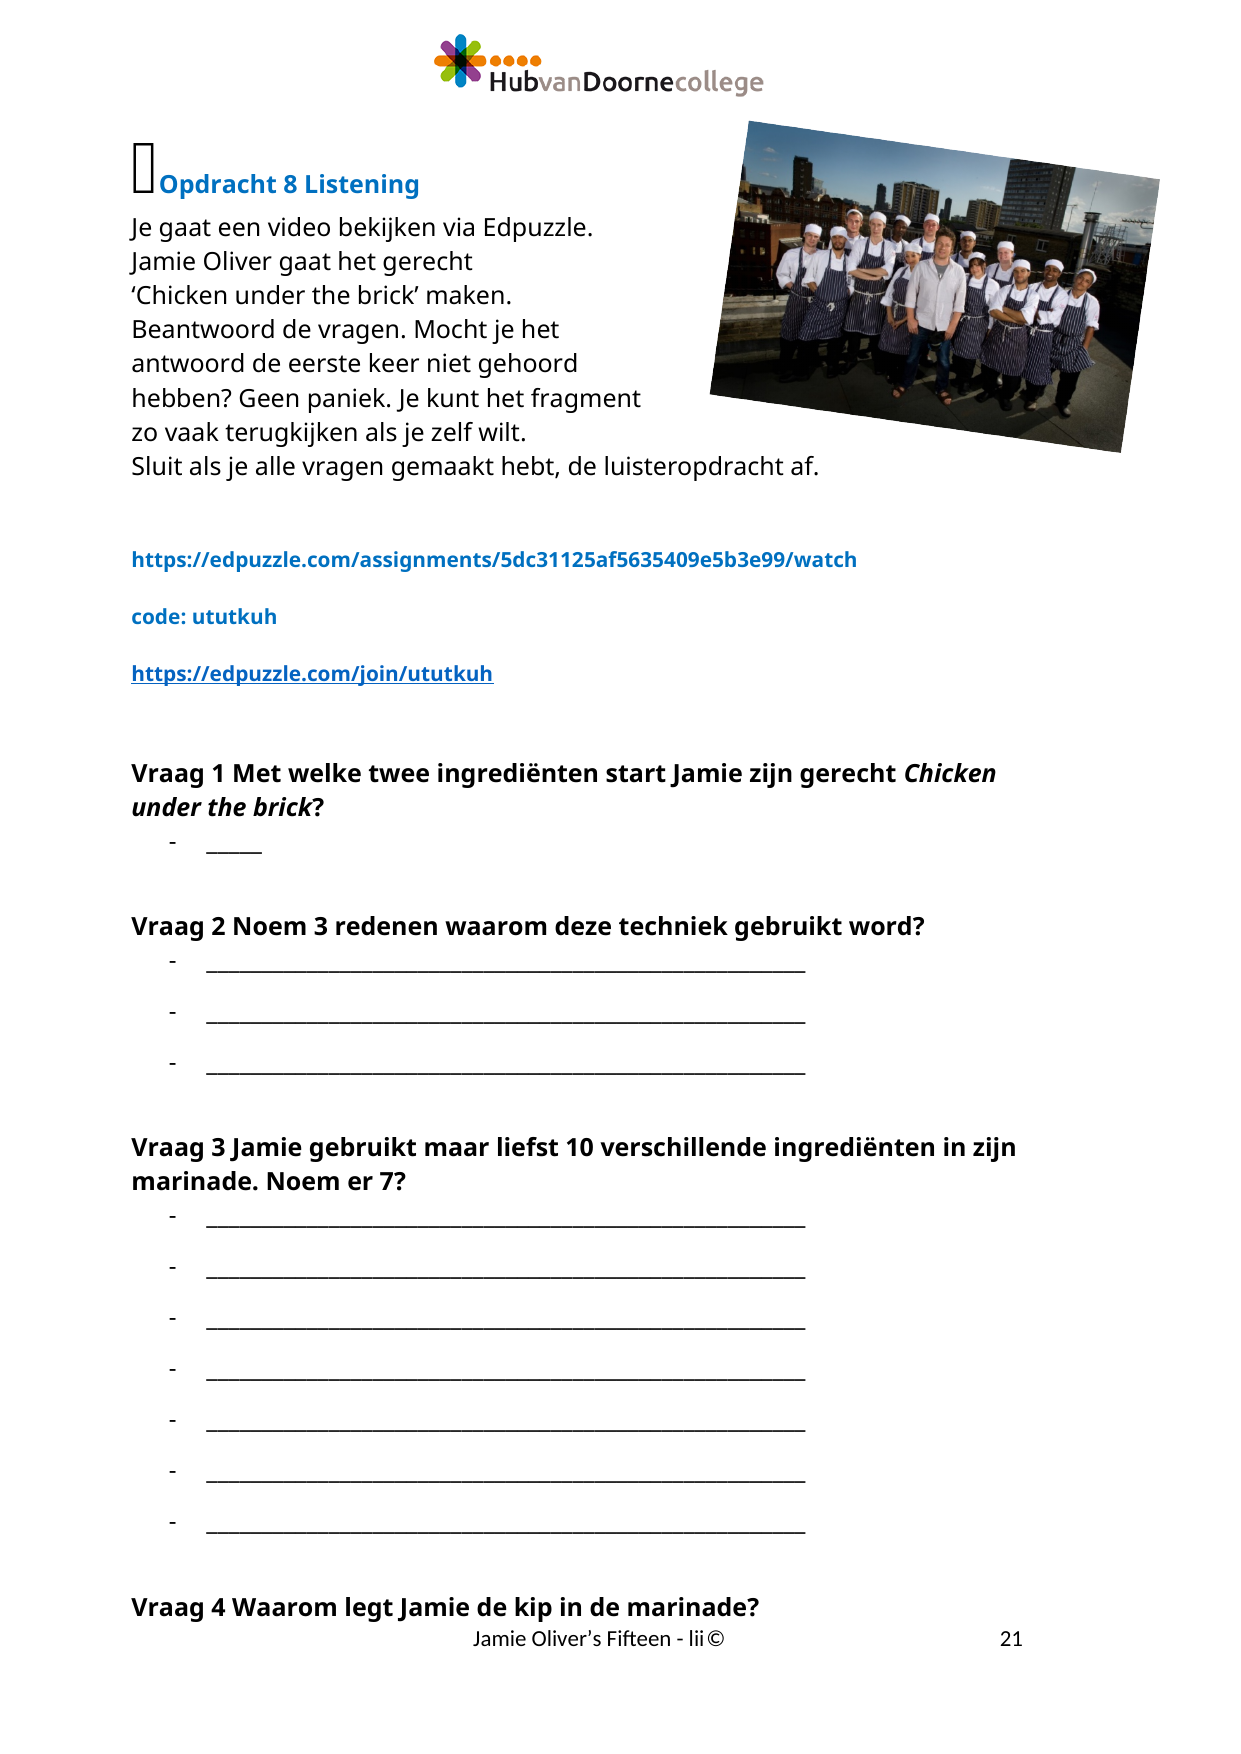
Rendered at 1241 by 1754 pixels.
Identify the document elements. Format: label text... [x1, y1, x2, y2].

text code: ututkuh [131, 602, 1065, 630]
list ______________________________________________________ [169, 1402, 1065, 1436]
text Opdracht 8 Listening [131, 142, 1065, 210]
list ______________________________________________________ [169, 1249, 1065, 1283]
text Beantwoord de vragen. Mocht je het [131, 312, 1065, 346]
text Sluit als je alle vragen gemaakt hebt, de luisteropdracht af. [131, 448, 1065, 482]
list ______________________________________________________ [169, 1453, 1065, 1487]
picture [1065, 166, 1159, 452]
picture [432, 32, 764, 98]
picture [746, 121, 893, 142]
list _____ [169, 823, 1065, 857]
text Je gaat een video bekijken via Edpuzzle. [131, 210, 1065, 244]
list ______________________________________________________ [169, 993, 1065, 1028]
list ______________________________________________________ [169, 1351, 1065, 1385]
list ______________________________________________________ [169, 1198, 1065, 1232]
list ______________________________________________________ [169, 1504, 1065, 1538]
text https://edpuzzle.com/join/ututkuh [131, 659, 1065, 687]
text zo vaak terugkijken als je zelf wilt. [131, 414, 1065, 448]
text https://edpuzzle.com/assignments/5dc31125af5635409e5b3e99/watch [131, 545, 1065, 573]
text Jamie Oliver gaat het gerecht [131, 244, 1065, 278]
list ______________________________________________________ [169, 1044, 1065, 1079]
text Vraag 1 Met welke twee ingrediënten start Jamie zijn gerecht Chicken under the brick? [131, 755, 1065, 823]
text ‘Chicken under the brick’ maken. [131, 278, 1065, 312]
text Vraag 4 Waarom legt Jamie de kip in de marinade? [131, 1589, 1065, 1623]
text Vraag 3 Jamie gebruikt maar liefst 10 verschillende ingrediënten in zijn marinade. Noem er 7? [131, 1130, 1065, 1198]
list ______________________________________________________ [169, 1300, 1065, 1334]
text antwoord de eerste keer niet gehoord [131, 346, 1065, 380]
text Vraag 2 Noem 3 redenen waarom deze techniek gebruikt word? [131, 908, 1065, 942]
text hebben? Geen paniek. Je kunt het fragment [131, 380, 1065, 414]
list ______________________________________________________ [169, 942, 1065, 977]
